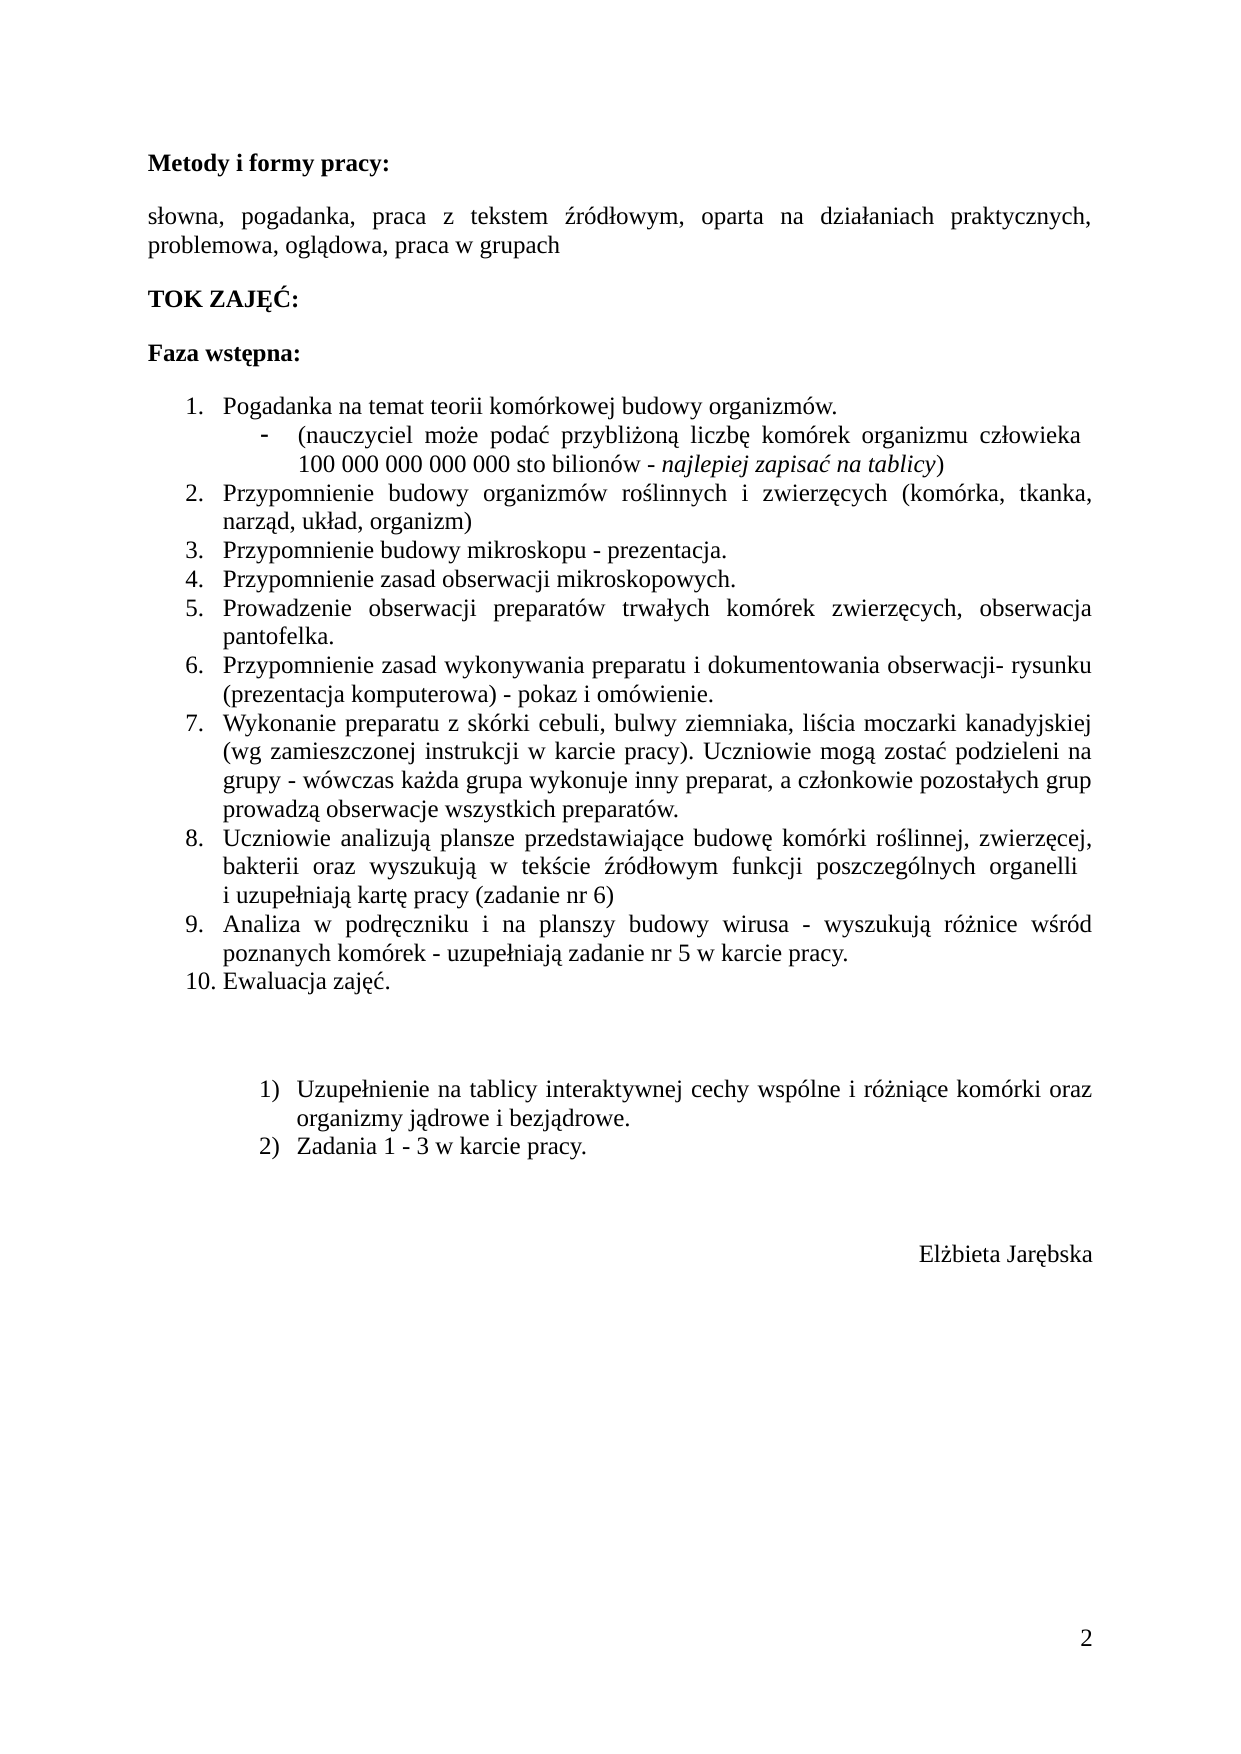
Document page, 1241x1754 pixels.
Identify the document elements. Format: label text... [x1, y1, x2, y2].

list Wykonanie preparatu z skórki cebuli, bulwy ziemniaka, liścia moczarki kanadyjskiej (wg zamieszczonej instrukcji w karcie pracy). Uczniowie mogą zostać podzieleni na grupy - wówczas każda grupa wykonuje inny preparat, a członkowie pozostałych grup prowadzą obserwacje wszystkich preparatów. [185, 708, 1093, 823]
list Ewaluacja zajęć. [185, 966, 1093, 995]
list Pogadanka na temat teorii komórkowej budowy organizmów. [185, 391, 1093, 420]
text Faza wstępna: [148, 338, 1093, 366]
list Przypomnienie zasad obserwacji mikroskopowych. [185, 564, 1093, 593]
list Zadania 1 - 3 w karcie pracy. [259, 1131, 1093, 1160]
list Uzupełnienie na tablicy interaktywnej cechy wspólne i różniące komórki oraz organizmy jądrowe i bezjądrowe. [259, 1074, 1093, 1131]
list Analiza w podręczniku i na planszy budowy wirusa - wyszukują różnice wśród poznanych komórek - uzupełniają zadanie nr 5 w karcie pracy. [185, 909, 1093, 966]
list Prowadzenie obserwacji preparatów trwałych komórek zwierzęcych, obserwacja pantofelka. [185, 593, 1093, 650]
list Przypomnienie zasad wykonywania preparatu i dokumentowania obserwacji- rysunku (prezentacja komputerowa) - pokaz i omówienie. [185, 650, 1093, 708]
list Uczniowie analizują plansze przedstawiające budowę komórki roślinnej, zwierzęcej, bakterii oraz wyszukują w tekście źródłowym funkcji poszczególnych organelli i uzupełniają kartę pracy (zadanie nr 6) [185, 823, 1093, 909]
list Przypomnienie budowy mikroskopu - prezentacja. [185, 535, 1093, 564]
list Przypomnienie budowy organizmów roślinnych i zwierzęcych (komórka, tkanka, narząd, układ, organizm) [185, 478, 1093, 535]
list (nauczyciel może podać przybliżoną liczbę komórek organizmu człowieka 100 000 000 000 000 sto bilionów - najlepiej zapisać na tablicy) [260, 420, 1093, 478]
text Metody i formy pracy: [148, 148, 1093, 176]
text słowna, pogadanka, praca z tekstem źródłowym, oparta na działaniach praktycznych, problemowa, oglądowa, praca w grupach [148, 201, 1093, 259]
text TOK ZAJĘĆ: [148, 284, 1093, 313]
text Elżbieta Jarębska [148, 1239, 1093, 1268]
